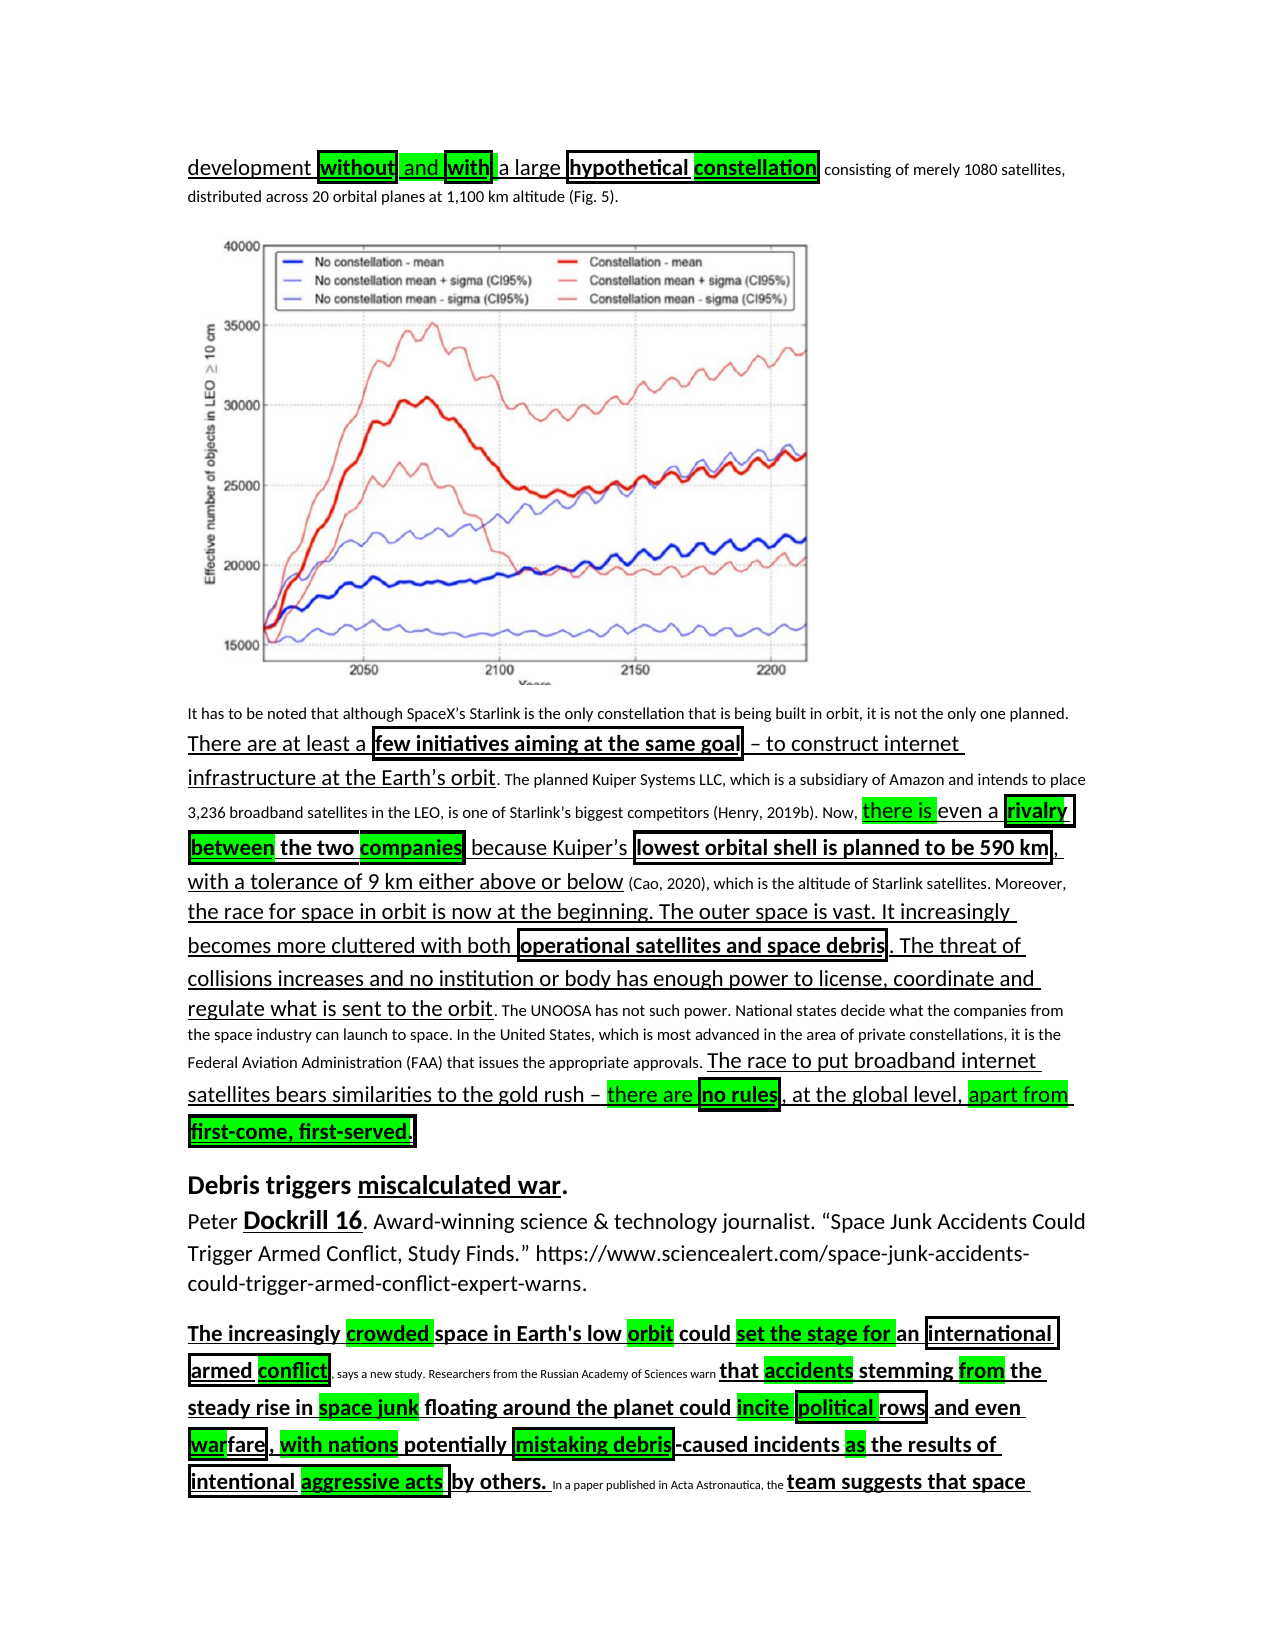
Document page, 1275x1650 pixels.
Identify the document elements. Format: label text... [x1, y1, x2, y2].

subtitle Debris triggers miscalculated war. [187, 1168, 1087, 1201]
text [187, 1316, 1087, 1498]
text It has to be noted that although SpaceX’s Starlink is the only constellation that is being built in orbit, it is not the only one planned. There are at least a few initiatives aiming at the same goal – to construct internet infrastructure at the Earth’s orbit. The planned Kuiper Systems LLC, which is a subsidiary of Amazon and intends to place 3,236 broadband satellites in the LEO, is one of Starlink’s biggest competitors (Henry, 2019b). Now, there is even a rivalry between the two companies because Kuiper’s lowest orbital shell is planned to be 590 km, with a tolerance of 9 km either above or below (Cao, 2020), which is the altitude of Starlink satellites. Moreover, the race for space in orbit is now at the beginning. The outer space is vast. It increasingly becomes more cluttered with both operational satellites and space debris. The threat of collisions increases and no institution or body has enough power to license, coordinate and regulate what is sent to the orbit. The UNOOSA has not such power. National states decide what the companies from the space industry can launch to space. In the United States, which is most advanced in the area of private constellations, it is the Federal Aviation Administration (FAA) that issues the appropriate approvals. The race to put broadband internet satellites bears similarities to the gold rush – there are no rules, at the global level, apart from first-come, first-served. [187, 703, 1087, 1148]
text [187, 150, 1087, 206]
text Peter Dockrill 16. Award-winning science & technology journalist. “Space Junk Accidents Could Trigger Armed Conflict, Study Finds.” https://www.sciencealert.com/space-junk-accidents-could-trigger-armed-conflict-expert-warns. [187, 1203, 1087, 1297]
picture [187, 224, 823, 685]
